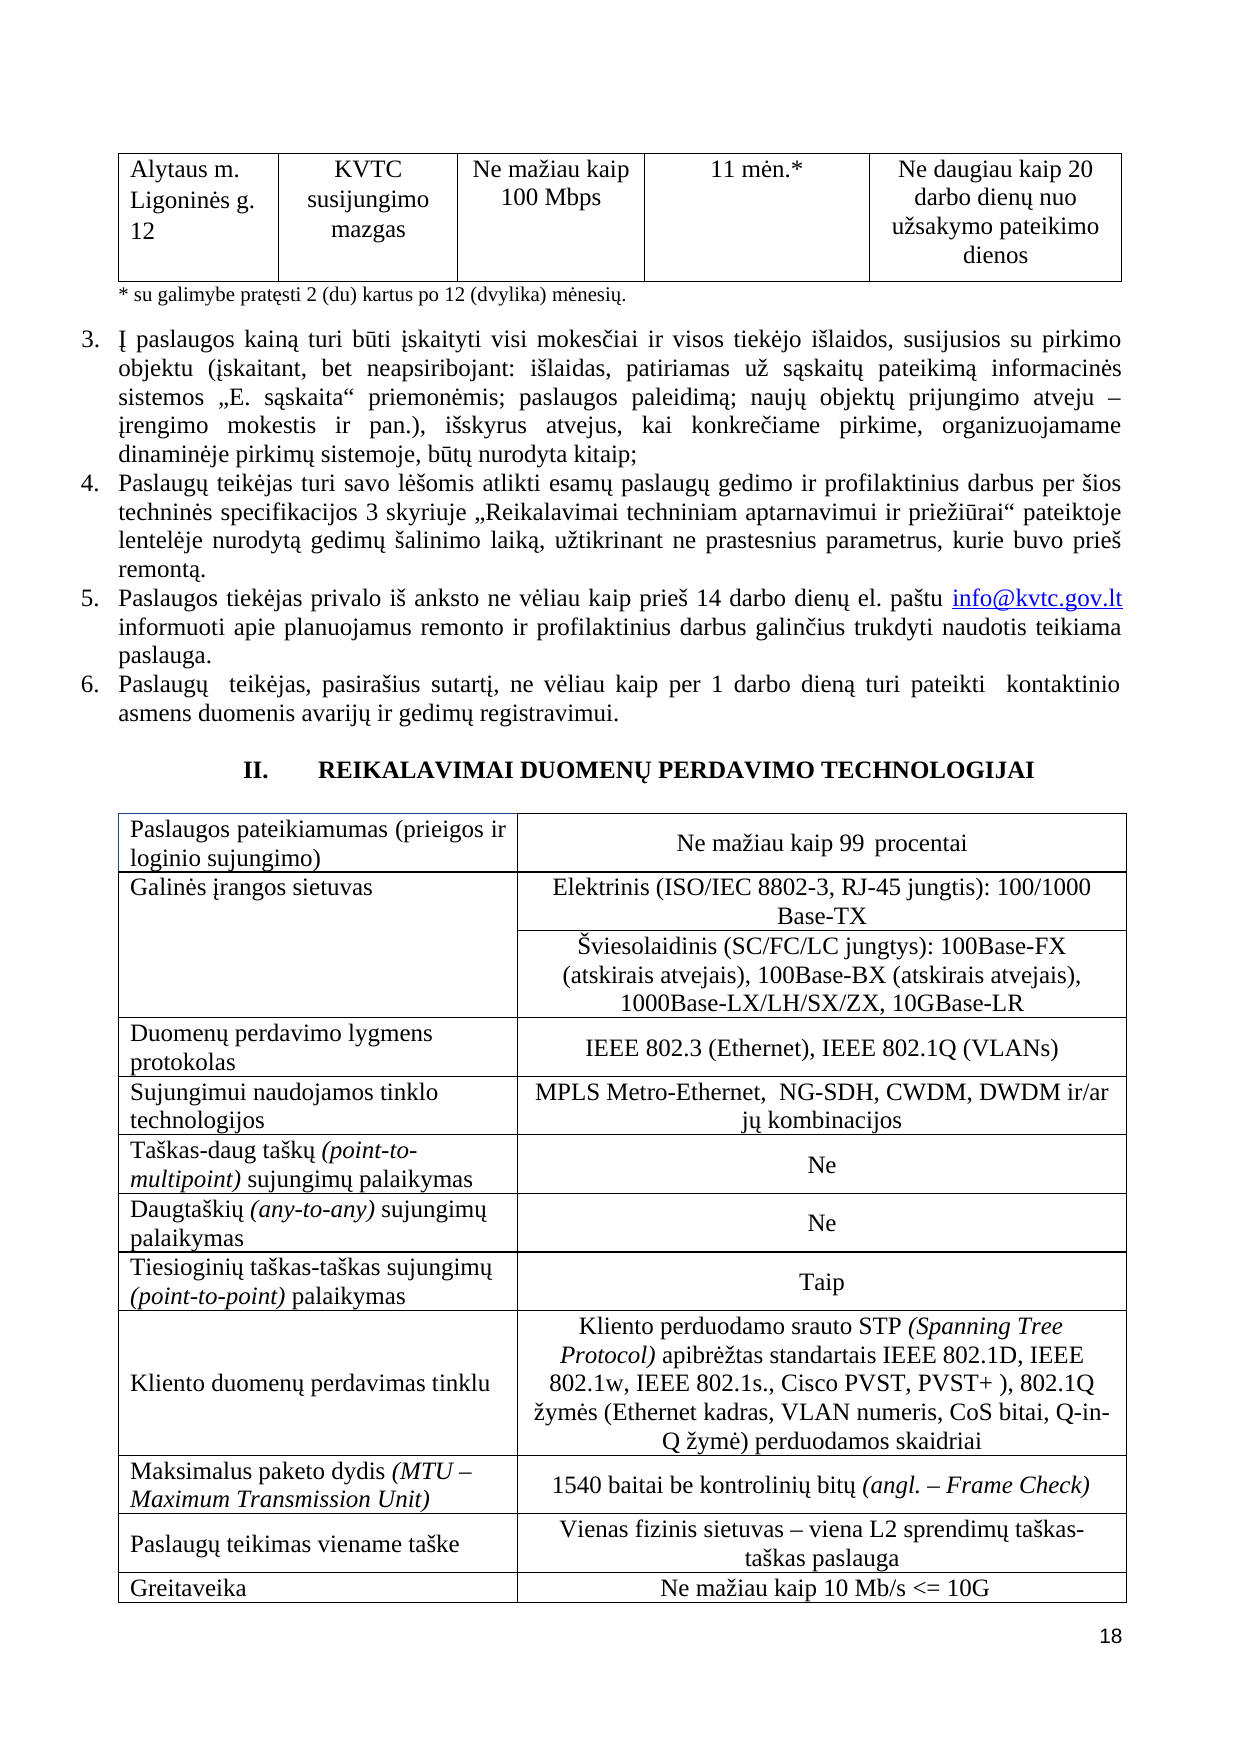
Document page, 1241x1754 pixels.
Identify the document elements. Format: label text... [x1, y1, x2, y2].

table_cell Greitaveika [119, 1573, 517, 1602]
table_cell Kliento duomenų perdavimas tinklu [119, 1311, 517, 1455]
table_cell Elektrinis (ISO/IEC 8802-3, RJ-45 jungtis): 100/1000 Base-TX [518, 873, 1126, 930]
table_cell Ne [518, 1135, 1126, 1193]
table_cell Maksimalus paketo dydis (MTU – Maximum Transmission Unit) [119, 1456, 517, 1513]
table_cell IEEE 802.3 (Ethernet), IEEE 802.1Q (VLANs) [518, 1018, 1126, 1076]
table_cell Taip [518, 1253, 1126, 1310]
table_cell Ne mažiau kaip 10 Mb/s <= 10G [518, 1573, 1126, 1602]
table_cell Šviesolaidinis (SC/FC/LC jungtys): 100Base-FX (atskirais atvejais), 100Base-BX (atskirais atvejais), 1000Base-LX/LH/SX/ZX, 10GBase-LR [518, 931, 1126, 1017]
table_cell 1540 baitai be kontrolinių bitų (angl. – Frame Check) [518, 1456, 1126, 1513]
table_header Ne mažiau kaip 99 procentai [518, 814, 1126, 871]
table_cell Kliento perduodamo srauto STP (Spanning Tree Protocol) apibrėžtas standartais IEEE 802.1D, IEEE 802.1w, IEEE 802.1s., Cisco PVST, PVST+ ), 802.1Q žymės (Ethernet kadras, VLAN numeris, CoS bitai, Q-in-Q žymė) perduodamos skaidriai [518, 1311, 1126, 1455]
table_cell Paslaugų teikimas viename taške [119, 1514, 517, 1572]
table_cell Ne mažiau kaip 100 Mbps [458, 154, 644, 281]
table_cell Duomenų perdavimo lygmens protokolas [119, 1018, 517, 1076]
table_cell Galinės įrangos sietuvas [119, 873, 517, 1017]
table_cell Tiesioginių taškas-taškas sujungimų (point-to-point) palaikymas [119, 1253, 517, 1310]
table_cell Sujungimui naudojamos tinklo technologijos [119, 1077, 517, 1134]
list Paslaugų teikėjas, pasirašius sutartį, ne vėliau kaip per 1 darbo dieną turi pateikti kontaktinio asmens duomenis avarijų ir gedimų registravimui. [81, 669, 1122, 727]
table_cell MPLS Metro-Ethernet, NG-SDH, CWDM, DWDM ir/ar jų kombinacijos [518, 1077, 1126, 1134]
table_cell Daugtaškių (any-to-any) sujungimų palaikymas [119, 1194, 517, 1251]
table_cell Vienas fizinis sietuvas – viena L2 sprendimų taškas-taškas paslauga [518, 1514, 1126, 1572]
list Paslaugos tiekėjas privalo iš anksto ne vėliau kaip prieš 14 darbo dienų el. paštu info@kvtc.gov.lt informuoti apie planuojamus remonto ir profilaktinius darbus galinčius trukdyti naudotis teikiama paslauga. [81, 583, 1122, 669]
table_header Paslaugos pateikiamumas (prieigos ir loginio sujungimo) [119, 814, 517, 871]
list Paslaugų teikėjas turi savo lėšomis atlikti esamų paslaugų gedimo ir profilaktinius darbus per šios techninės specifikacijos 3 skyriuje „Reikalavimai techniniam aptarnavimui ir priežiūrai“ pateiktoje lentelėje nurodytą gedimų šalinimo laiką, užtikrinant ne prastesnius parametrus, kurie buvo prieš remontą. [81, 468, 1122, 583]
text * su galimybe pratęsti 2 (du) kartus po 12 (dvylika) mėnesių. [118, 282, 1122, 306]
table_cell Ne daugiau kaip 20 darbo dienų nuo užsakymo pateikimo dienos [870, 154, 1121, 281]
table_cell Taškas-daug taškų (point-to-multipoint) sujungimų palaikymas [119, 1135, 517, 1193]
list REIKALAVIMAI DUOMENŲ PERDAVIMO TECHNOLOGIJAI [156, 755, 1122, 784]
table_cell Alytaus m. Ligoninės g. 12 [119, 154, 278, 281]
table_cell 11 mėn.* [645, 154, 869, 281]
list Į paslaugos kainą turi būti įskaityti visi mokesčiai ir visos tiekėjo išlaidos, susijusios su pirkimo objektu (įskaitant, bet neapsiribojant: išlaidas, patiriamas už sąskaitų pateikimą informacinės sistemos „E. sąskaita“ priemonėmis; paslaugos paleidimą; naujų objektų prijungimo atveju – įrengimo mokestis ir pan.), išskyrus atvejus, kai konkrečiame pirkime, organizuojamame dinaminėje pirkimų sistemoje, būtų nurodyta kitaip; [81, 324, 1122, 468]
table_cell Ne [518, 1194, 1126, 1251]
table_cell KVTC susijungimo mazgas [279, 154, 457, 281]
